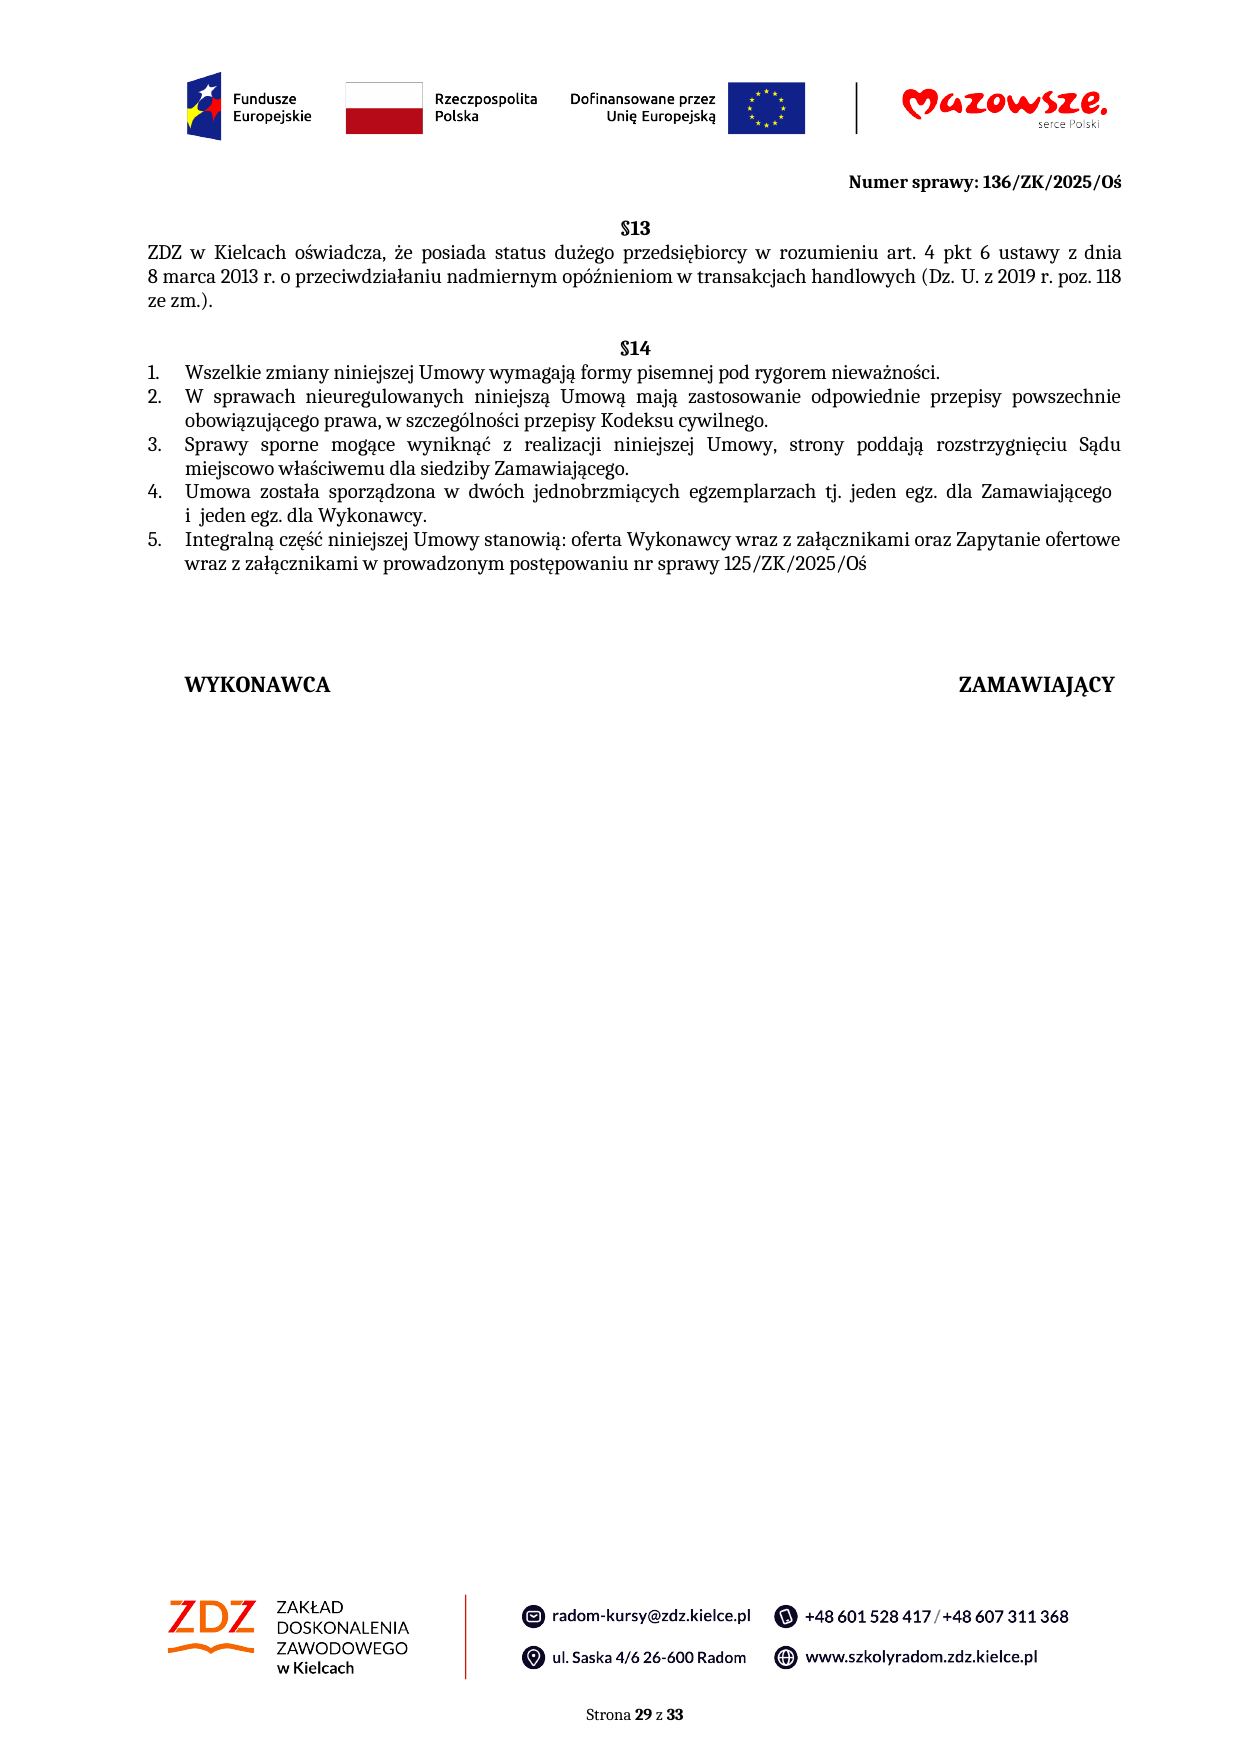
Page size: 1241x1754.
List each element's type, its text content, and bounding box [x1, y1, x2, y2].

picture [177, 34, 1117, 172]
picture [147, 1568, 1088, 1706]
list Sprawy sporne mogące wyniknąć z realizacji niniejszej Umowy, strony poddają rozstrzygnięciu Sądu miejscowo właściwemu dla siedziby Zamawiającego. [148, 432, 1122, 480]
text WYKONAWCA ZAMAWIAJĄCY [148, 672, 1122, 724]
list Integralną część niniejszej Umowy stanowią: oferta Wykonawcy wraz z załącznikami oraz Zapytanie ofertowe wraz z załącznikami w prowadzonym postępowaniu nr sprawy 125/ZK/2025/Oś [148, 528, 1122, 576]
list Umowa została sporządzona w dwóch jednobrzmiących egzemplarzach tj. jeden egz. dla Zamawiającego i jeden egz. dla Wykonawcy. [148, 480, 1122, 528]
text ZDZ w Kielcach oświadcza, że posiada status dużego przedsiębiorcy w rozumieniu art. 4 pkt 6 ustawy z dnia 8 marca 2013 r. o przeciwdziałaniu nadmiernym opóźnieniom w transakcjach handlowych (Dz. U. z 2019 r. poz. 118 ze zm.). [148, 241, 1122, 312]
text §14 [148, 336, 1122, 360]
text §13 [148, 217, 1122, 241]
list W sprawach nieuregulowanych niniejszą Umową mają zastosowanie odpowiednie przepisy powszechnie obowiązującego prawa, w szczególności przepisy Kodeksu cywilnego. [148, 384, 1122, 432]
list Wszelkie zmiany niniejszej Umowy wymagają formy pisemnej pod rygorem nieważności. [148, 360, 1122, 384]
